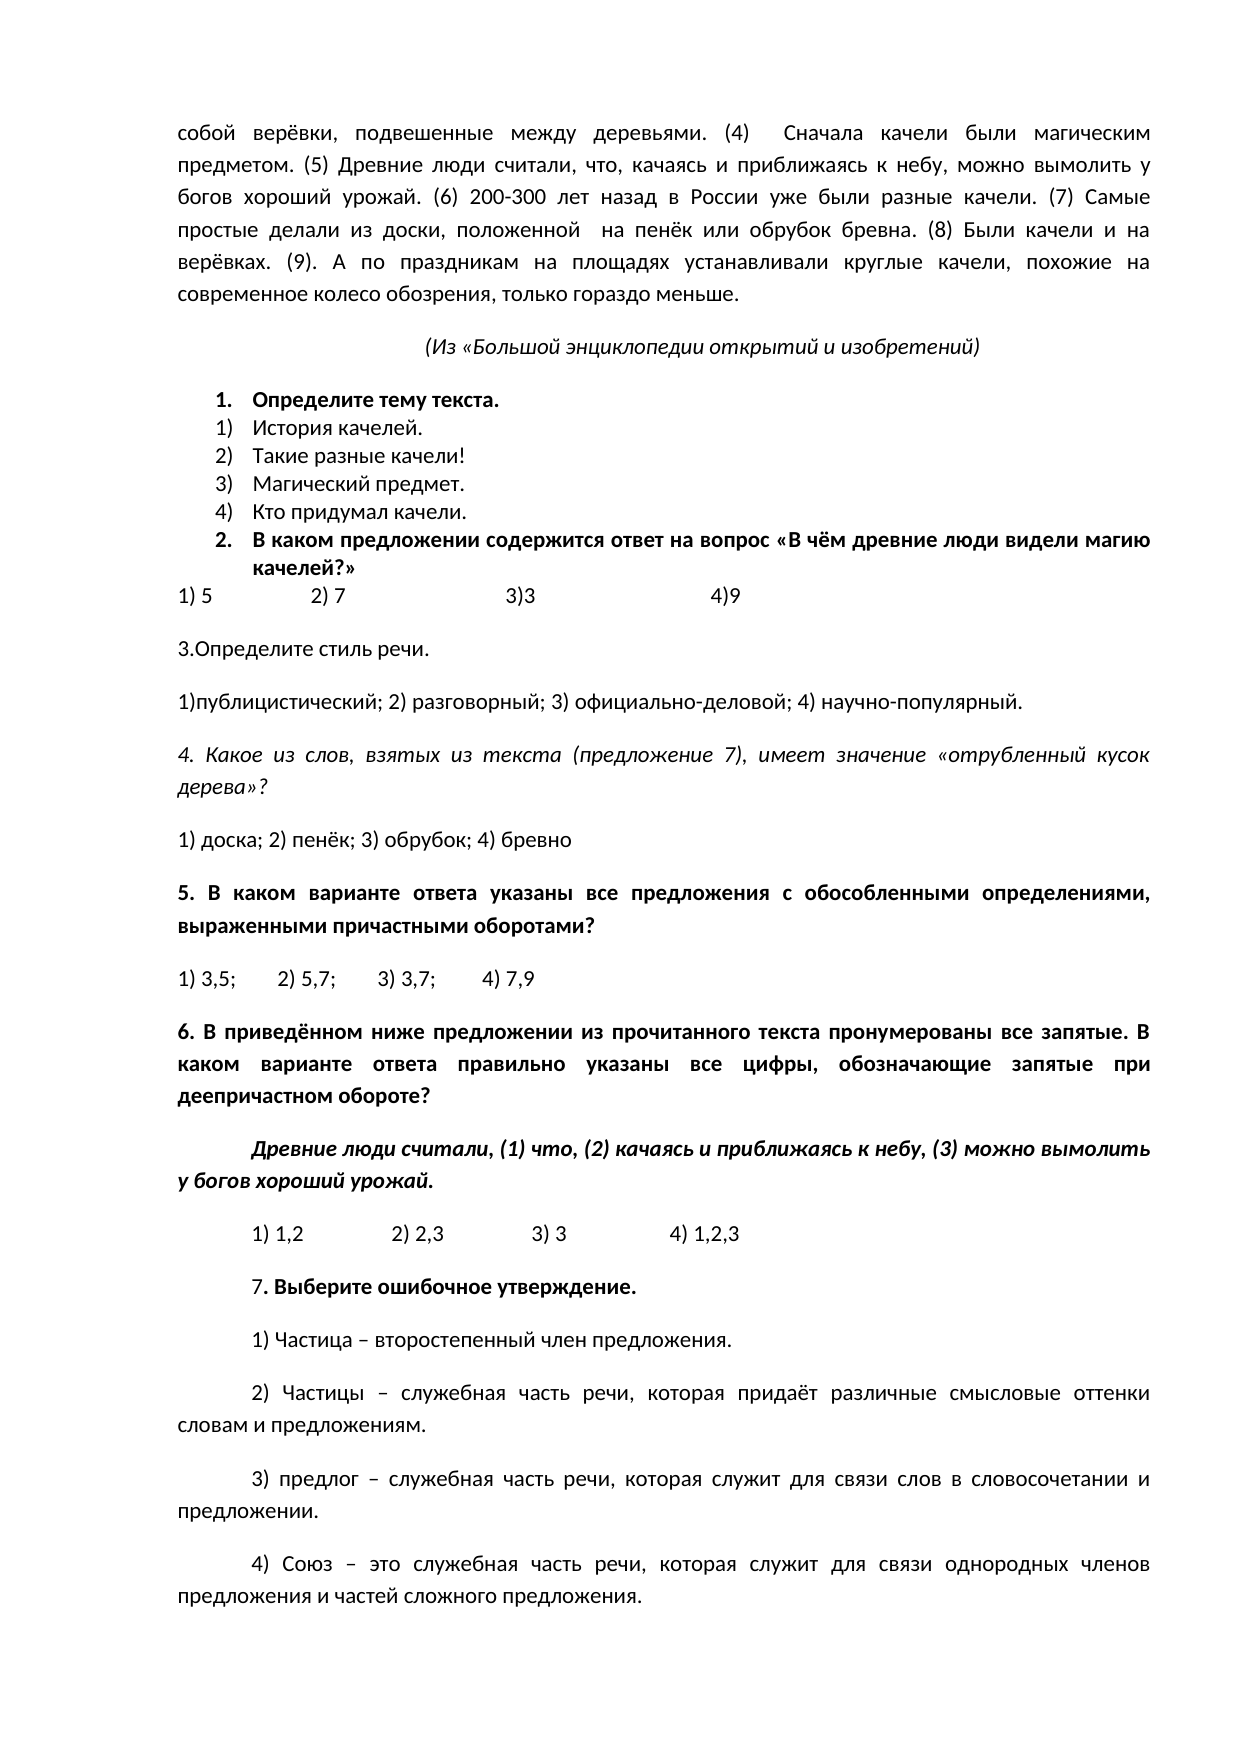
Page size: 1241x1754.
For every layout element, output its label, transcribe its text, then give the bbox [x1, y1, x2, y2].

text 3.Определите стиль речи. [177, 634, 1152, 662]
list Кто придумал качели. [215, 497, 1152, 525]
text 4. Какое из слов, взятых из текста (предложение 7), имеет значение «отрубленный кусок дерева»? [177, 740, 1152, 801]
text 6. В приведённом ниже предложении из прочитанного текста пронумерованы все запятые. В каком варианте ответа правильно указаны все цифры, обозначающие запятые при деепричастном обороте? [177, 1017, 1152, 1109]
text (Из «Большой энциклопедии открытий и изобретений) [177, 332, 1152, 360]
text 1)публицистический; 2) разговорный; 3) официально-деловой; 4) научно-популярный. [177, 687, 1152, 715]
list В каком предложении содержится ответ на вопрос «В чём древние люди видели магию качелей?» [215, 525, 1152, 581]
text 1) 3,5; 2) 5,7; 3) 3,7; 4) 7,9 [177, 964, 1152, 992]
text 1) 5 2) 7 3)3 4)9 [177, 581, 1152, 609]
list Такие разные качели! [215, 441, 1152, 469]
text 1) 1,2 2) 2,3 3) 3 4) 1,2,3 [177, 1219, 1152, 1247]
text 4) Союз – это служебная часть речи, которая служит для связи однородных членов предложения и частей сложного предложения. [177, 1549, 1152, 1609]
text 5. В каком варианте ответа указаны все предложения с обособленными определениями, выраженными причастными оборотами? [177, 878, 1152, 939]
text 2) Частицы – служебная часть речи, которая придаёт различные смысловые оттенки словам и предложениям. [177, 1378, 1152, 1439]
text 3) предлог – служебная часть речи, которая служит для связи слов в словосочетании и предложении. [177, 1464, 1152, 1524]
list Определите тему текста. [215, 385, 1152, 413]
text 1) доска; 2) пенёк; 3) обрубок; 4) бревно [177, 826, 1152, 853]
text 7. Выберите ошибочное утверждение. [177, 1272, 1152, 1300]
text Древние люди считали, (1) что, (2) качаясь и приближаясь к небу, (3) можно вымолить у богов хороший урожай. [177, 1134, 1152, 1194]
list Магический предмет. [215, 469, 1152, 497]
text 1) Частица – второстепенный член предложения. [177, 1325, 1152, 1353]
list История качелей. [215, 413, 1152, 441]
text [177, 118, 1152, 307]
